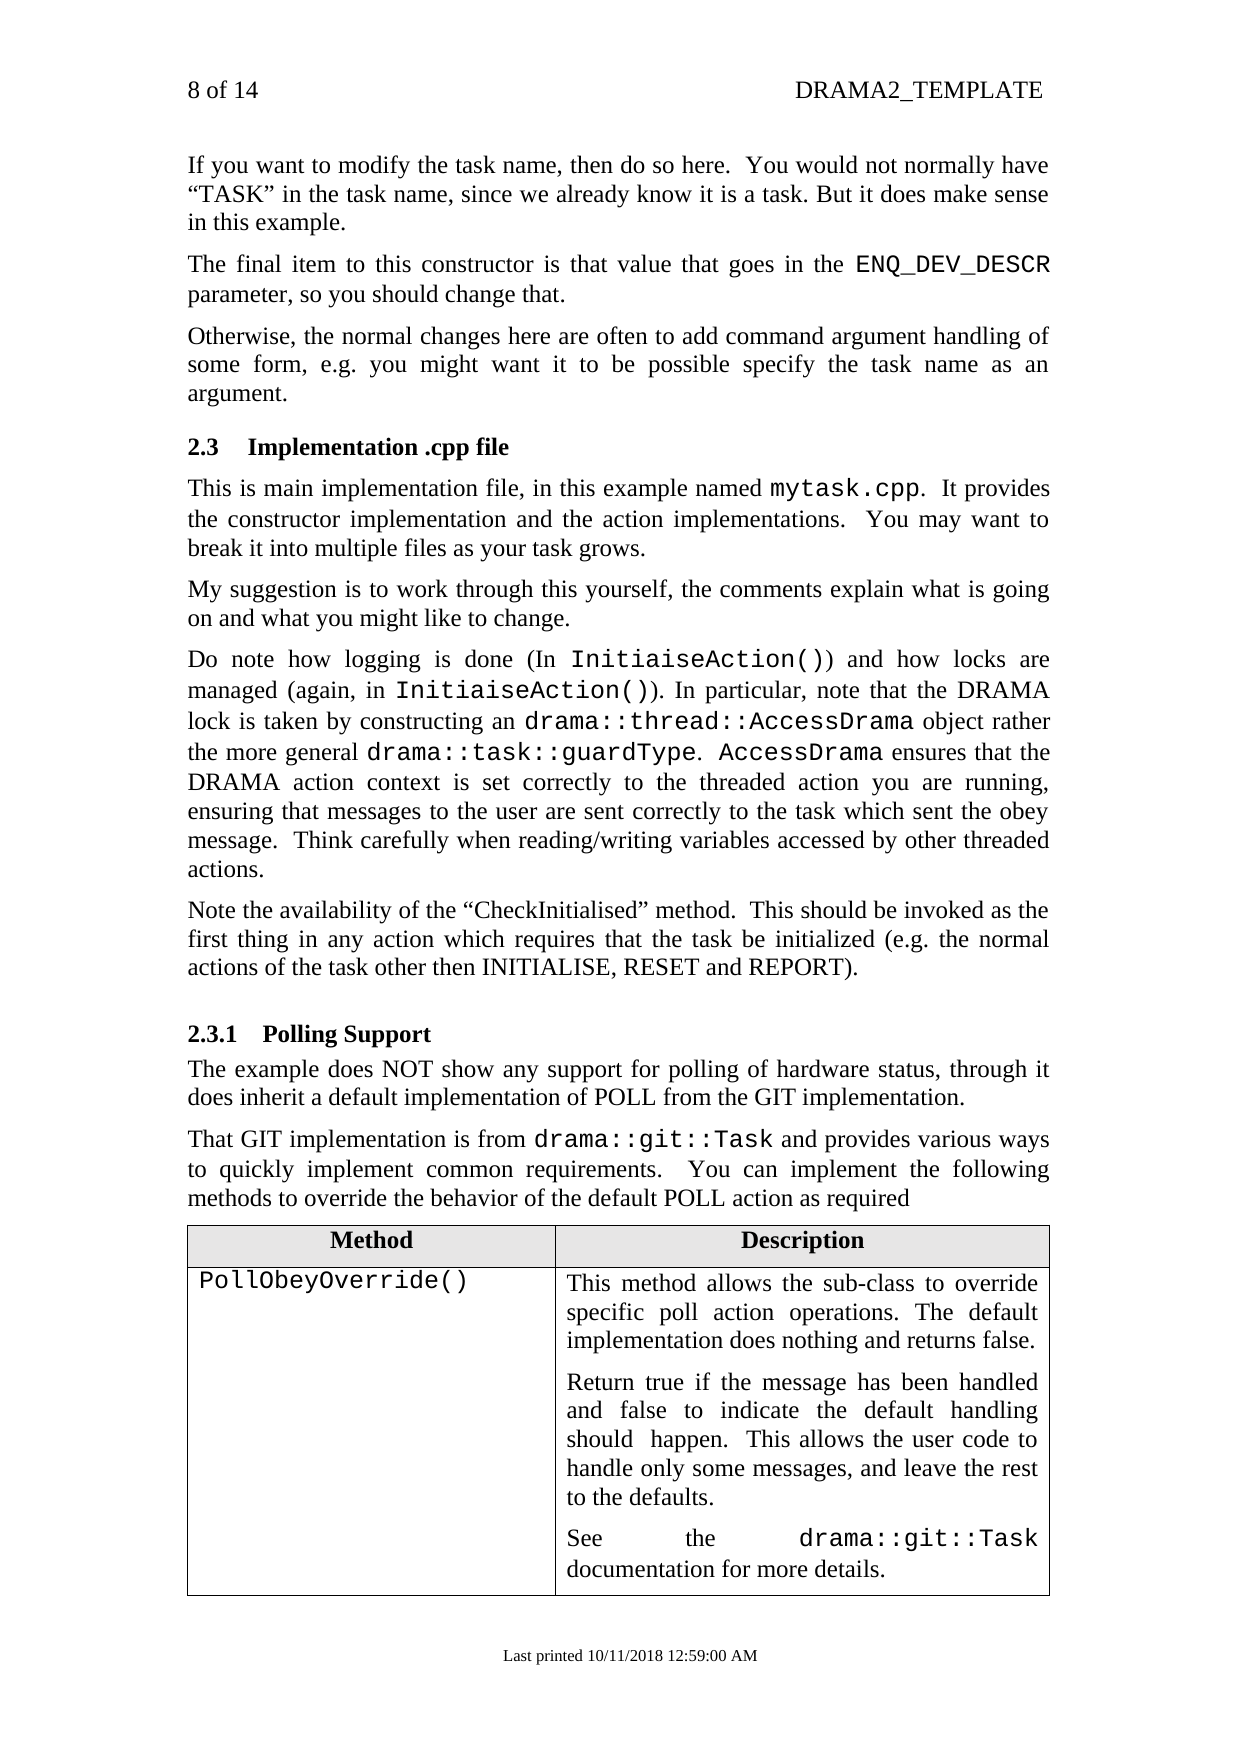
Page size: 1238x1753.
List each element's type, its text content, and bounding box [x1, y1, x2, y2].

text This is main implementation file, in this example named mytask.cpp. It provides the constructor implementation and the action implementations. You may want to break it into multiple files as your task grows. [187, 473, 1050, 562]
subtitle Implementation .cpp file [187, 432, 1050, 461]
table_header Method [188, 1226, 555, 1267]
text If you want to modify the task name, then do so here. You would not normally have “TASK” in the task name, since we already know it is a task. But it does make sense in this example. [187, 150, 1050, 236]
table_cell This method allows the sub-class to override specific poll action operations. The default implementation does nothing and returns false. Return true if the message has been handled and false to indicate the default handling should happen. This allows the user code to handle only some messages, and leave the rest to the defaults. See the drama::git::Task documentation for more details. [556, 1268, 1049, 1595]
table_header Description [556, 1226, 1049, 1267]
text My suggestion is to work through this yourself, the comments explain what is going on and what you might like to change. [187, 574, 1050, 632]
subtitle Polling Support [187, 1019, 1050, 1047]
table_cell PollObeyOverride() [188, 1268, 555, 1595]
text Do note how logging is done (In InitiaiseAction()) and how locks are managed (again, in InitiaiseAction()). In particular, note that the DRAMA lock is taken by constructing an drama::thread::AccessDrama object rather the more general drama::task::guardType. AccessDrama ensures that the DRAMA action context is set correctly to the threaded action you are running, ensuring that messages to the user are sent correctly to the task which sent the obey message. Think carefully when reading/writing variables accessed by other threaded actions. [187, 644, 1050, 882]
text The example does NOT show any support for polling of hardware status, through it does inherit a default implementation of POLL from the GIT implementation. [187, 1054, 1050, 1111]
text Note the availability of the “CheckInitialised” method. This should be invoked as the first thing in any action which requires that the task be initialized (e.g. the normal actions of the task other then INITIALISE, RESET and REPORT). [187, 895, 1050, 981]
text That GIT implementation is from drama::git::Task and provides various ways to quickly implement common requirements. You can implement the following methods to override the behavior of the default POLL action as required [187, 1124, 1050, 1212]
text Otherwise, the normal changes here are often to add command argument handling of some form, e.g. you might want it to be possible specify the task name as an argument. [187, 321, 1050, 407]
text The final item to this constructor is that value that goes in the ENQ_DEV_DESCR parameter, so you should change that. [187, 249, 1050, 308]
